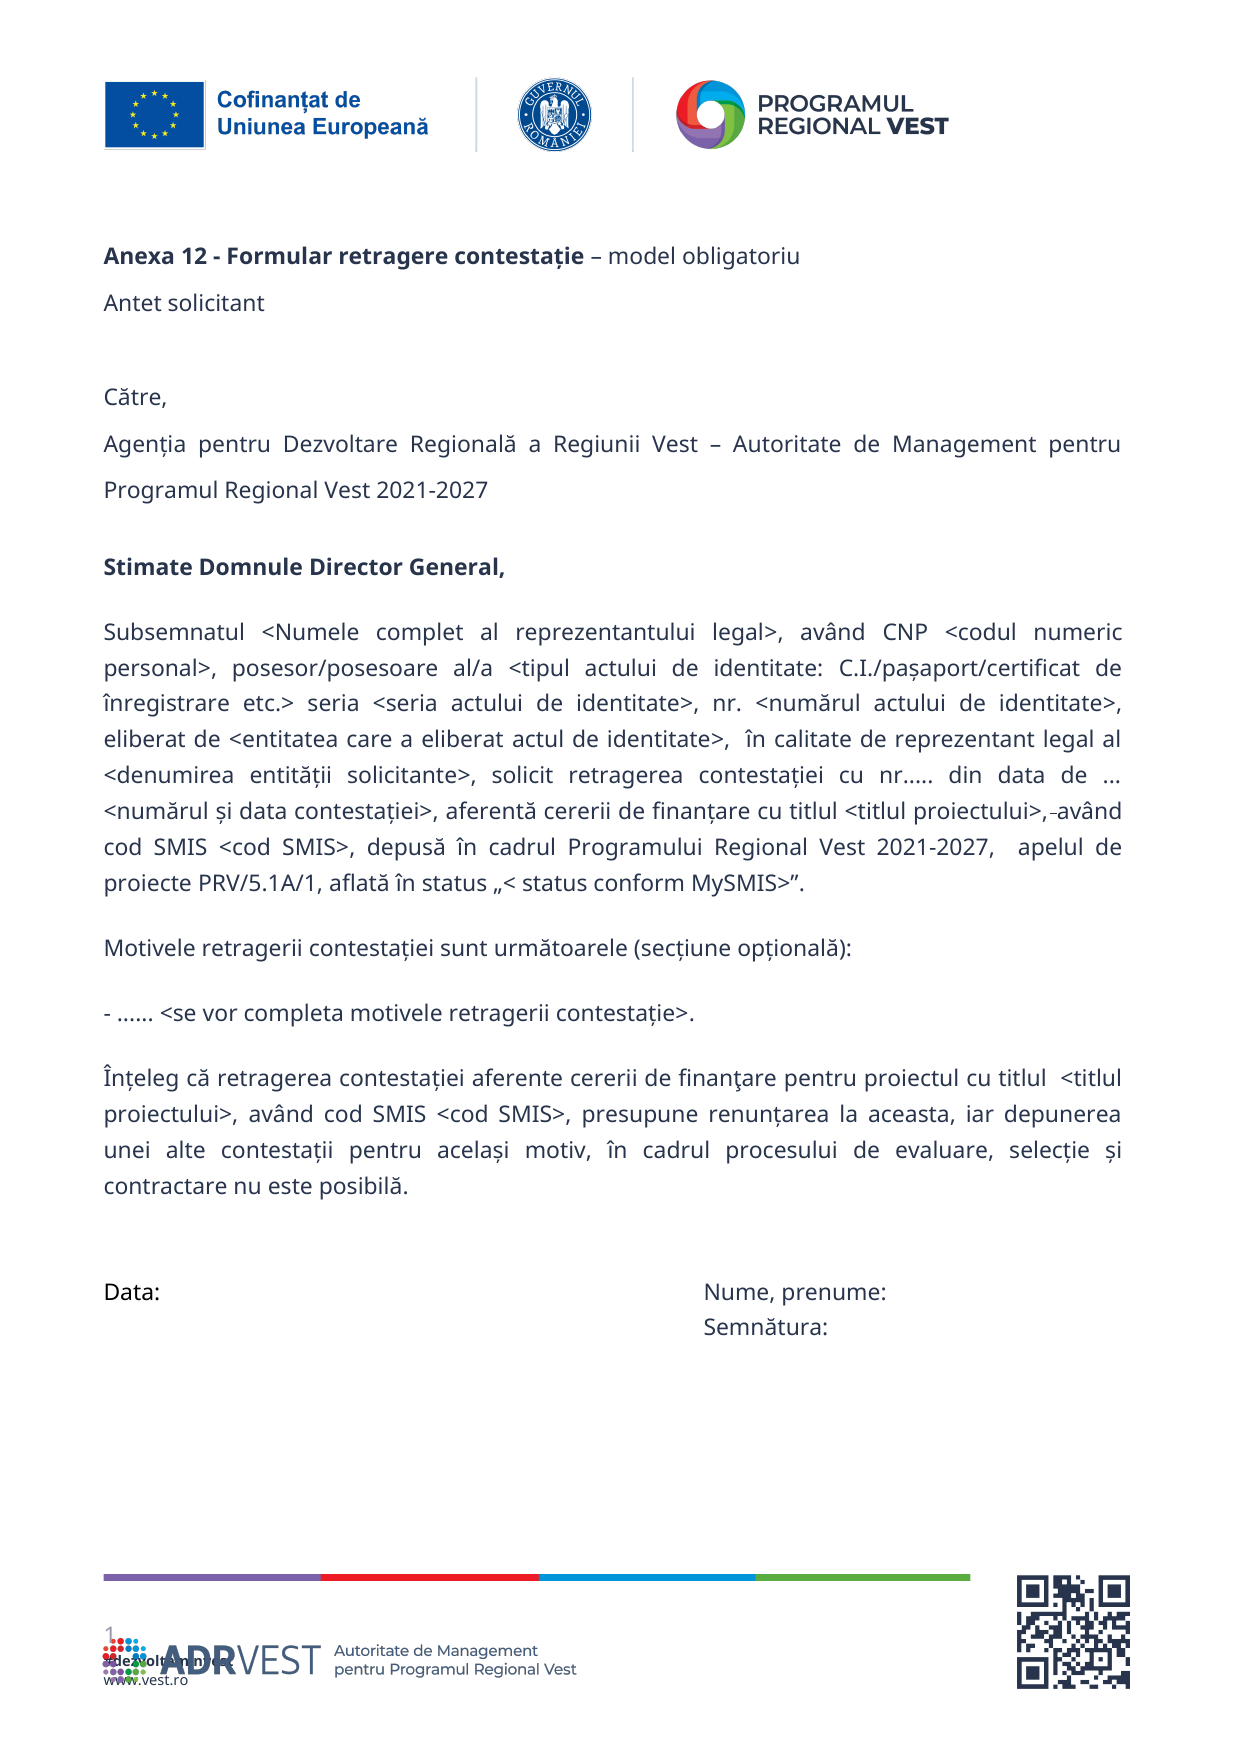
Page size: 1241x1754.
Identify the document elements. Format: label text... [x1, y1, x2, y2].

text Subsemnatul <Numele complet al reprezentantului legal>, având CNP <codul numeric personal>, posesor/posesoare al/a <tipul actului de identitate: C.I./pașaport/certificat de înregistrare etc.> seria <seria actului de identitate>, nr. <numărul actului de identitate>, eliberat de <entitatea care a eliberat actul de identitate>, în calitate de reprezentant legal al <denumirea entității solicitante>, solicit retragerea contestației cu nr..... din data de ... <numărul și data contestației>, aferentă cererii de finanțare cu titlul <titlul proiectului>, având cod SMIS <cod SMIS>, depusă în cadrul Programului Regional Vest 2021-2027, apelul de proiecte PRV/5.1A/1, aflată în status „< status conform MySMIS>”. [103, 616, 1122, 898]
text - ...... <se vor completa motivele retragerii contestație>. [103, 997, 1122, 1028]
text Către, [103, 381, 1122, 412]
text Antet solicitant [103, 287, 1122, 318]
text Anexa 12 - Formular retragere contestație – model obligatoriu [103, 240, 1122, 271]
picture [93, 1635, 582, 1686]
text Agenția pentru Dezvoltare Regională a Regiunii Vest – Autoritate de Management pentru Programul Regional Vest 2021-2027 [103, 427, 1122, 506]
text Data: Nume, prenume: [103, 1275, 1240, 1307]
picture [1008, 1567, 1139, 1698]
text Motivele retragerii contestației sunt următoarele (secțiune opțională): [103, 932, 1122, 963]
text Înțeleg că retragerea contestației aferente cererii de finanţare pentru proiectul cu titlul <titlul proiectului>, având cod SMIS <cod SMIS>, presupune renunțarea la aceasta, iar depunerea unei alte contestații pentru același motiv, în cadrul procesului de evaluare, selecție și contractare nu este posibilă. [103, 1062, 1122, 1201]
picture [103, 77, 949, 152]
text Stimate Domnule Director General, [103, 550, 1122, 582]
text Semnătura: [672, 1311, 1240, 1342]
